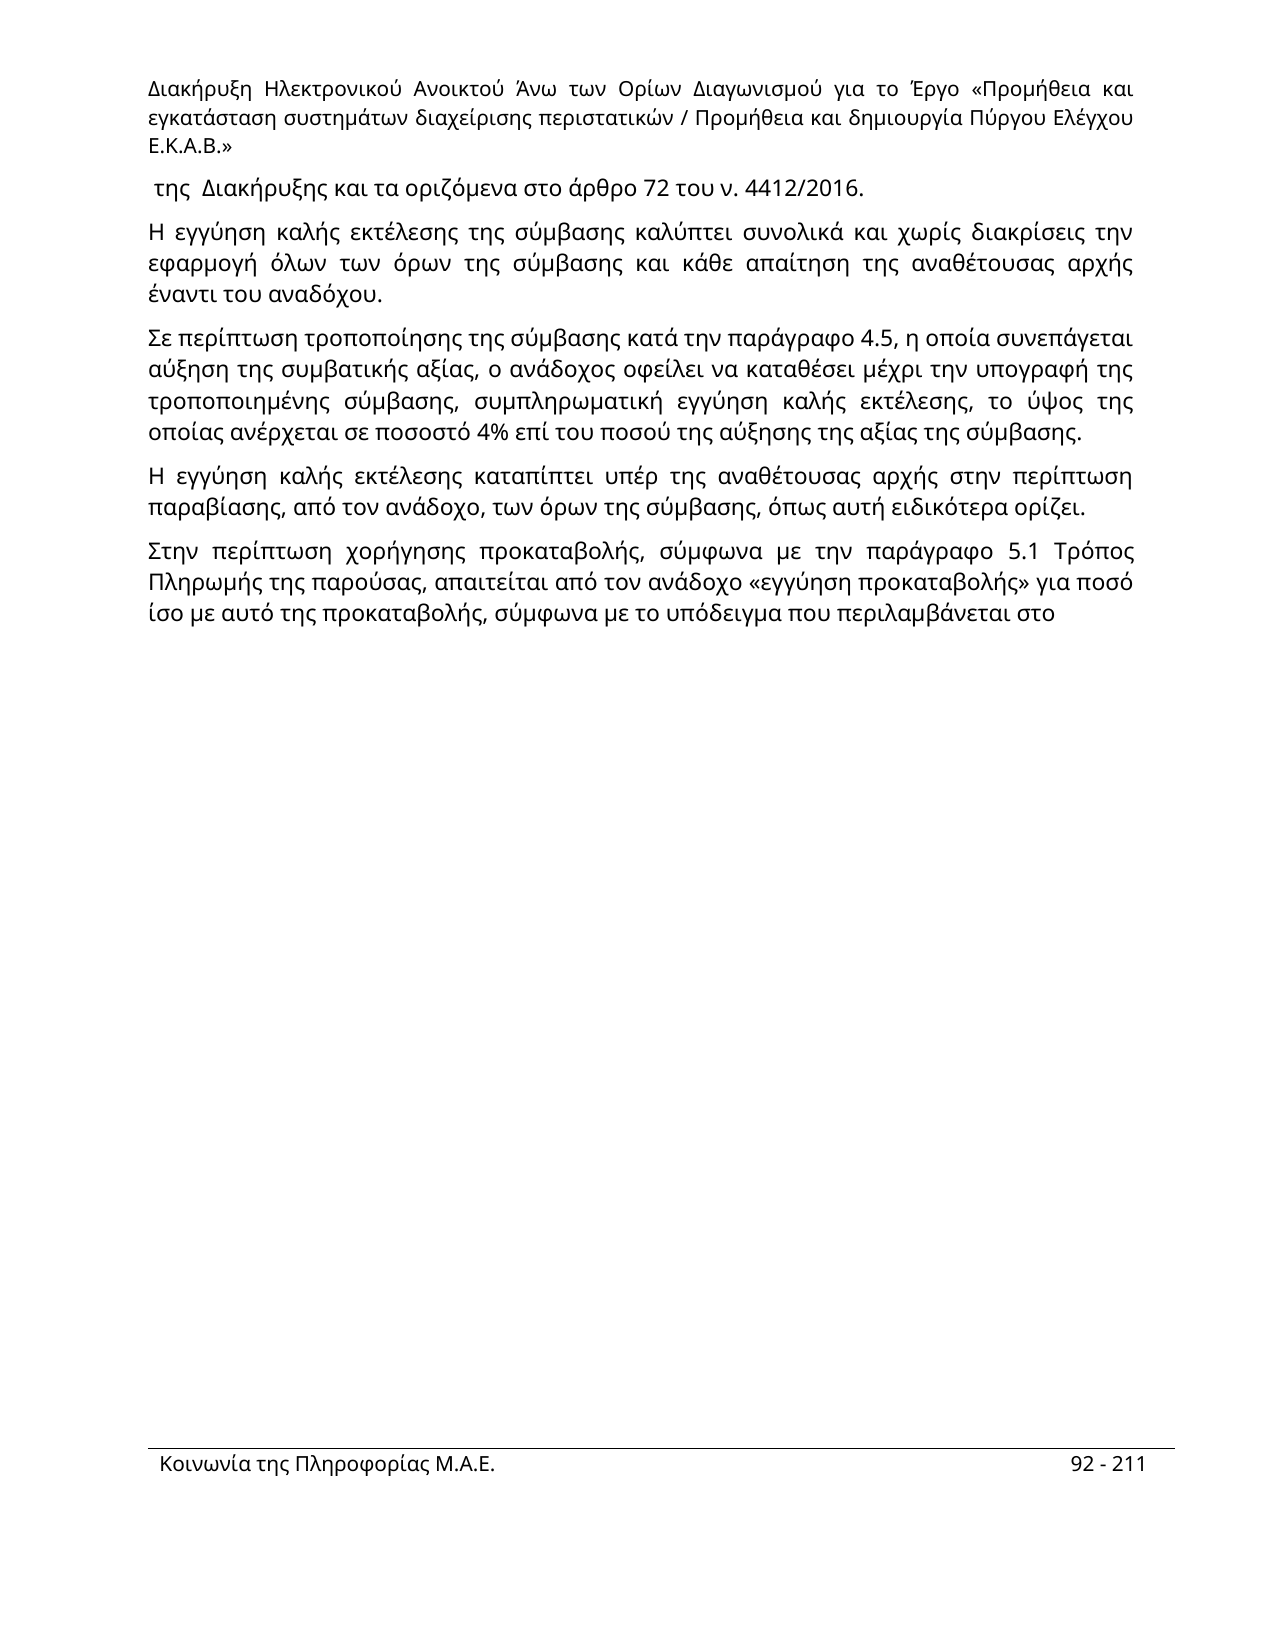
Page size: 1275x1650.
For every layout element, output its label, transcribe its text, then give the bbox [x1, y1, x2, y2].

text Η εγγύηση καλής εκτέλεσης καταπίπτει υπέρ της αναθέτουσας αρχής στην περίπτωση παραβίασης, από τον ανάδοχο, των όρων της σύμβασης, όπως αυτή ειδικότερα ορίζει. [148, 460, 1134, 522]
text Η εγγύηση καλής εκτέλεσης της σύμβασης καλύπτει συνολικά και χωρίς διακρίσεις την εφαρμογή όλων των όρων της σύμβασης και κάθε απαίτηση της αναθέτουσας αρχής έναντι του αναδόχου. [148, 216, 1134, 310]
text ΠΑΡΑΡΤΗΜΑ VIII – Υποδείγματα Εγγυητικών Επιστολών της Διακήρυξης και τα οριζόμενα στο άρθρο 72 του ν. 4412/2016. [148, 172, 1134, 203]
text Στην περίπτωση χορήγησης προκαταβολής, σύμφωνα με την παράγραφο 5.1 Τρόπος Πληρωμής της παρούσας, απαιτείται από τον ανάδοχο «εγγύηση προκαταβολής» για ποσό ίσο με αυτό της προκαταβολής, σύμφωνα με το υπόδειγμα που περιλαμβάνεται στο [148, 535, 1134, 628]
text Σε περίπτωση τροποποίησης της σύμβασης κατά την παράγραφο 4.5, η οποία συνεπάγεται αύξηση της συμβατικής αξίας, ο ανάδοχος οφείλει να καταθέσει μέχρι την υπογραφή της τροποποιημένης σύμβασης, συμπληρωματική εγγύηση καλής εκτέλεσης, το ύψος της οποίας ανέρχεται σε ποσοστό 4% επί του ποσού της αύξησης της αξίας της σύμβασης. [148, 322, 1134, 447]
